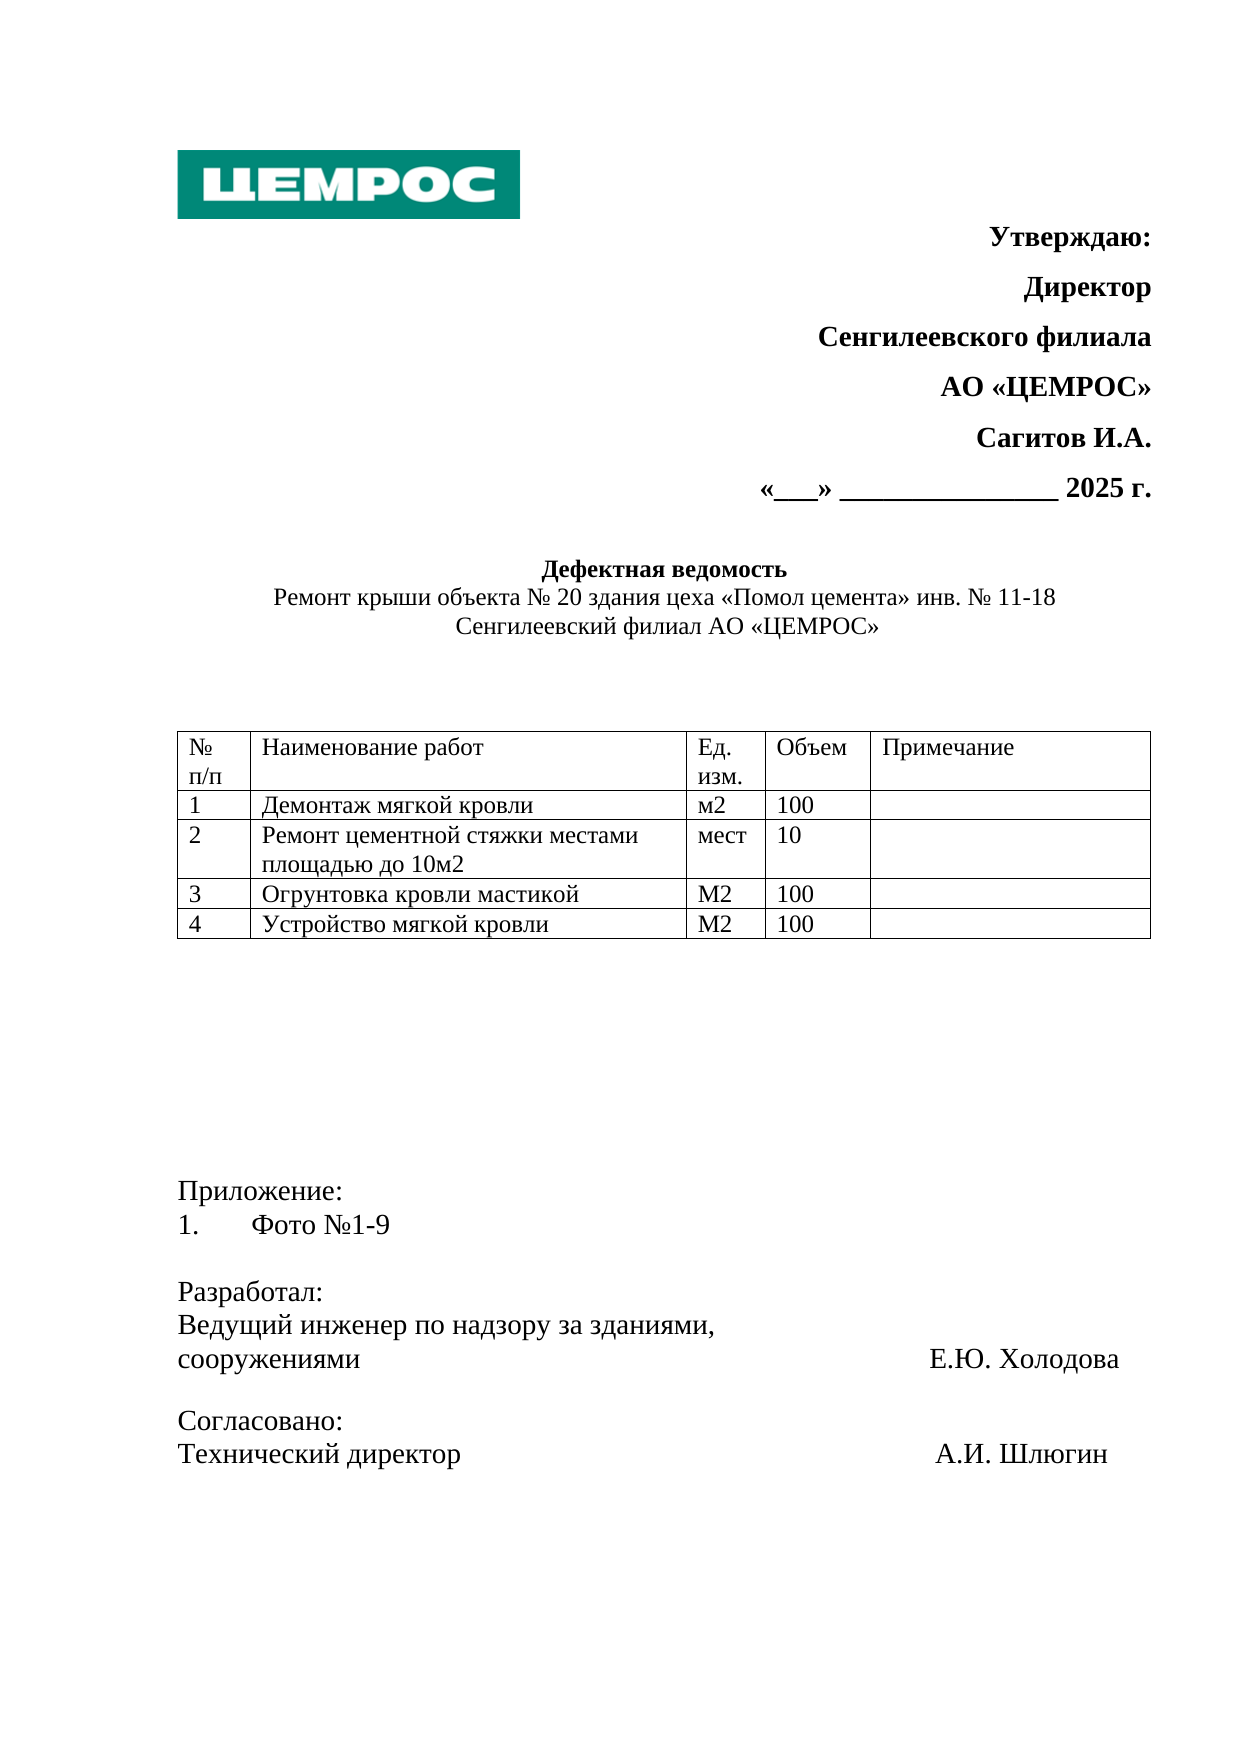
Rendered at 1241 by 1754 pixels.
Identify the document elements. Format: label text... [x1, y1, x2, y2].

text Разработал: [177, 1274, 1152, 1307]
table_cell 10 [766, 820, 870, 878]
table_cell 3 [178, 879, 250, 908]
table_cell [871, 879, 1150, 908]
text Сенгилеевского филиала [177, 319, 1152, 353]
text 1. Фото №1-9 [177, 1207, 1152, 1240]
table_header Объем [766, 732, 870, 789]
table_header Наименование работ [251, 732, 686, 789]
table_header № п/п [178, 732, 250, 789]
text Сенгилеевский филиал АО «ЦЕМРОС» [177, 611, 1152, 640]
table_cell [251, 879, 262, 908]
table_cell Демонтаж мягкой кровли [251, 791, 686, 819]
table_header Ед. изм. [687, 732, 765, 789]
table_cell 1 [178, 791, 250, 819]
table_cell [871, 909, 1150, 937]
text Ремонт крыши объекта № 20 здания цеха «Помол цемента» инв. № 11-18 [177, 582, 1152, 611]
text Согласовано: [177, 1403, 1152, 1436]
picture [177, 150, 521, 219]
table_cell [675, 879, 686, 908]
table_cell Ремонт цементной стяжки местами площадью до 10м2 [251, 820, 686, 878]
text Сагитов И.А. [177, 420, 1152, 453]
table_cell Устройство мягкой кровли [251, 909, 686, 937]
text Директор [177, 269, 1152, 303]
table_cell 4 [178, 909, 250, 937]
table_header Примечание [871, 732, 1150, 789]
text Ведущий инженер по надзору за зданиями, [177, 1307, 1152, 1341]
text сооружениями Е.Ю. Холодова [177, 1341, 1152, 1374]
text Приложение: [177, 1173, 1152, 1207]
table_cell М2 [687, 909, 765, 937]
text Утверждаю: [177, 118, 1152, 252]
table_cell 2 [178, 820, 250, 878]
table_cell мест [687, 820, 765, 878]
text АО «ЦЕМРОС» [177, 369, 1152, 403]
text Технический директор А.И. Шлюгин [177, 1436, 1152, 1470]
table_cell м2 [687, 791, 765, 819]
table_cell 100 [766, 879, 870, 908]
text «___» _______________ 2025 г. [177, 470, 1152, 503]
table_cell [871, 820, 1150, 878]
text Дефектная ведомость [177, 554, 1152, 582]
table_cell 100 [766, 791, 870, 819]
table_cell [871, 791, 1150, 819]
table_cell 100 [766, 909, 870, 937]
table_cell М2 [687, 879, 765, 908]
